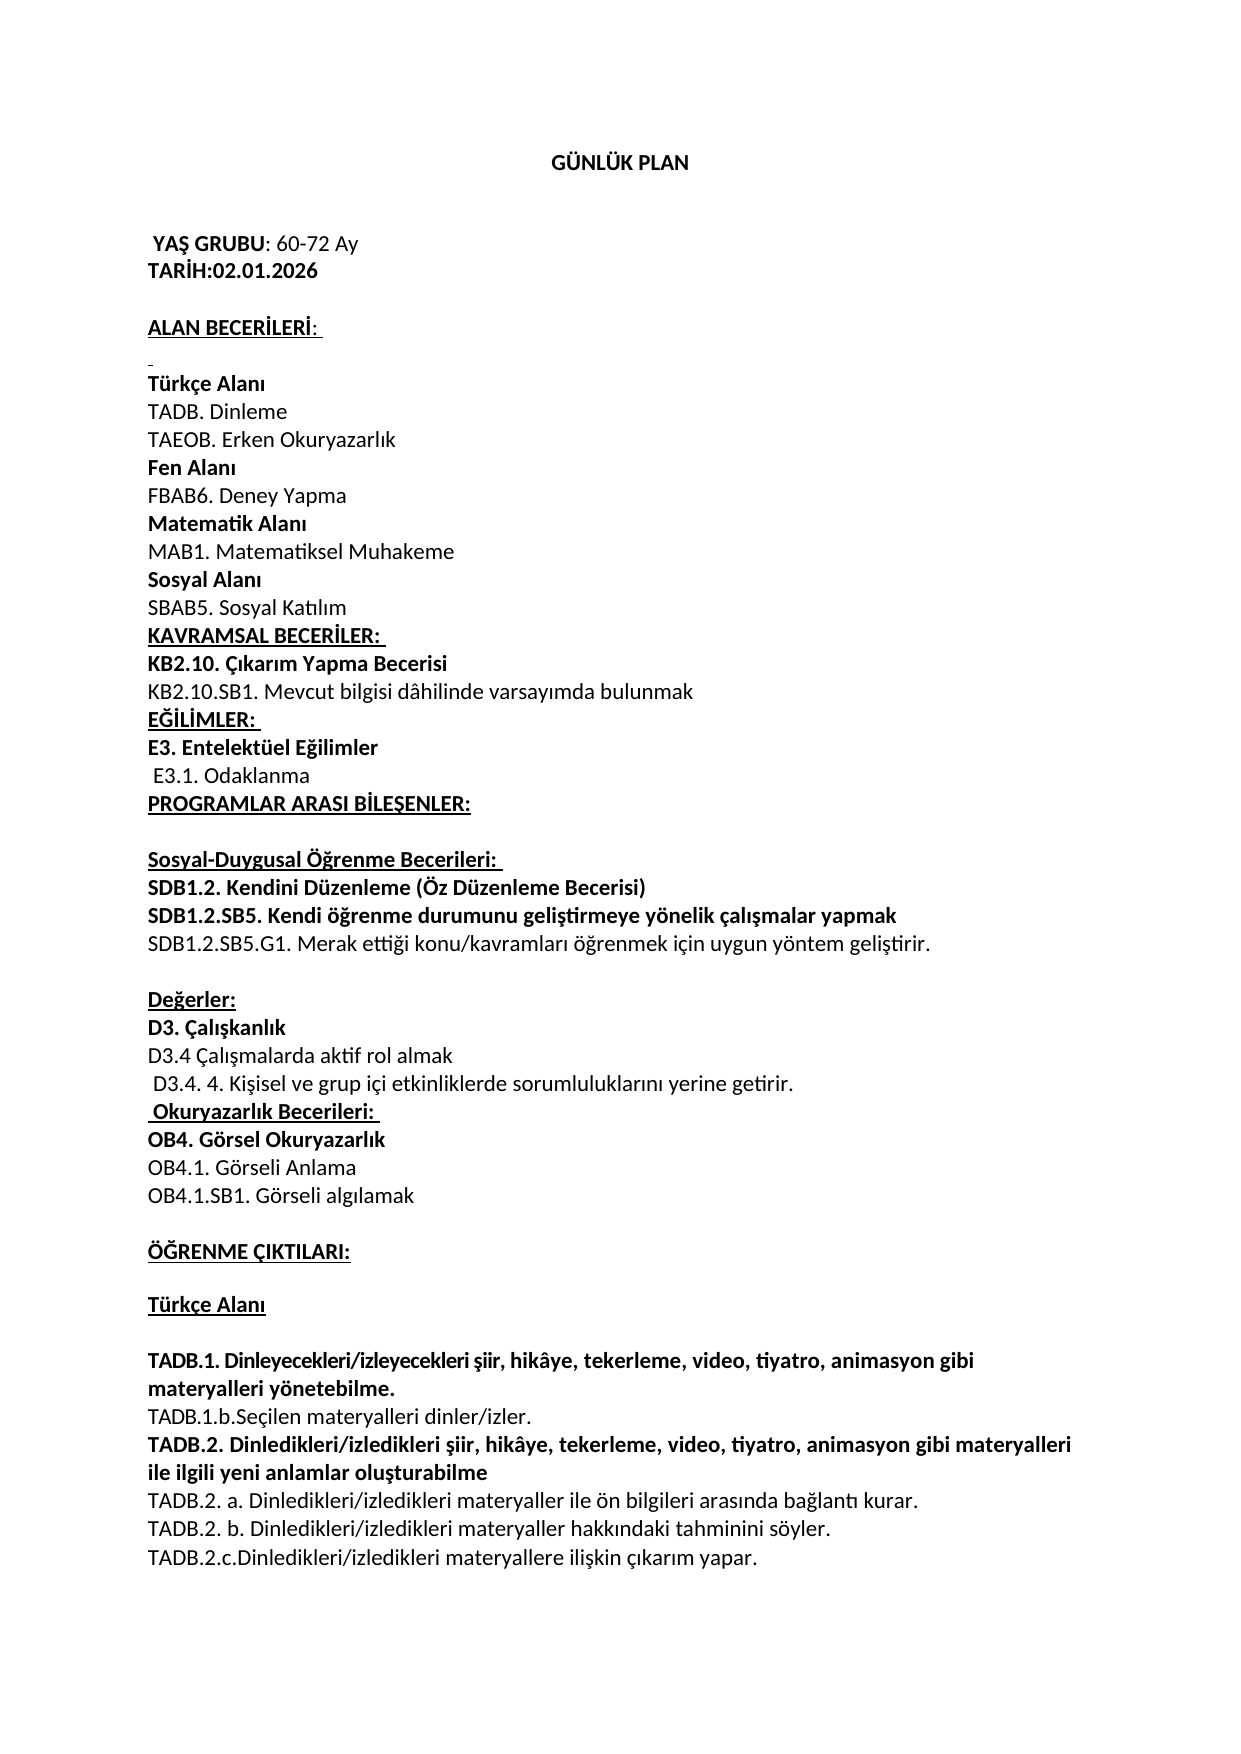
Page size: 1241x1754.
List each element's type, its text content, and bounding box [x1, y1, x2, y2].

text D3.4 Çalışmalarda aktif rol almak [148, 1041, 1093, 1069]
text OB4. Görsel Okuryazarlık [148, 1125, 1093, 1153]
text SDB1.2.SB5. Kendi öğrenme durumunu geliştirmeye yönelik çalışmalar yapmak [148, 901, 1093, 929]
text ÖĞRENME ÇIKTILARI: [148, 1237, 1093, 1265]
text GÜNLÜK PLAN [148, 148, 1093, 176]
text D3. Çalışkanlık [148, 1013, 1093, 1041]
text YAŞ GRUBU: 60-72 Ay [148, 229, 1093, 257]
text TADB.1.b.Seçilen materyalleri dinler/izler. [148, 1402, 1093, 1431]
text E3.1. Odaklanma [148, 761, 1093, 789]
text TADB.2.c.Dinledikleri/izledikleri materyallere ilişkin çıkarım yapar. [148, 1543, 1093, 1571]
text Değerler: [148, 985, 1093, 1013]
text TADB.2. Dinledikleri/izledikleri şiir, hikâye, tekerleme, video, tiyatro, animasyon gibi materyalleri ile ilgili yeni anlamlar oluşturabilme [148, 1431, 1093, 1487]
text MAB1. Matematiksel Muhakeme [148, 537, 1093, 565]
text Okuryazarlık Becerileri: [148, 1097, 1093, 1125]
text TADB. Dinleme [148, 397, 1093, 425]
text SBAB5. Sosyal Katılım [148, 593, 1093, 621]
text SDB1.2.SB5.G1. Merak ettiği konu/kavramları öğrenmek için uygun yöntem geliştirir. [148, 929, 1093, 957]
text FBAB6. Deney Yapma [148, 481, 1093, 509]
text Sosyal-Duygusal Öğrenme Becerileri: [148, 845, 1093, 873]
text TARİH:02.01.2026 [148, 257, 1093, 285]
text Sosyal Alanı [148, 565, 1093, 593]
text TADB.1. Dinleyecekleri/izleyecekleri şiir, hikâye, tekerleme, video, tiyatro, animasyon gibi materyalleri yönetebilme. [148, 1346, 1093, 1402]
text KAVRAMSAL BECERİLER: [148, 621, 1093, 649]
text TADB.2. b. Dinledikleri/izledikleri materyaller hakkındaki tahminini söyler. [148, 1514, 1093, 1543]
text E3. Entelektüel Eğilimler [148, 733, 1093, 761]
text ALAN BECERİLERİ: [148, 313, 1093, 341]
text Türkçe Alanı [148, 369, 1093, 397]
text D3.4. 4. Kişisel ve grup içi etkinliklerde sorumluluklarını yerine getirir. [148, 1069, 1093, 1097]
text TADB.2. a. Dinledikleri/izledikleri materyaller ile ön bilgileri arasında bağlantı kurar. [148, 1487, 1093, 1514]
text OB4.1.SB1. Görseli algılamak [148, 1181, 1093, 1209]
text Fen Alanı [148, 453, 1093, 481]
text OB4.1. Görseli Anlama [148, 1153, 1093, 1181]
text KB2.10. Çıkarım Yapma Becerisi [148, 649, 1093, 677]
text PROGRAMLAR ARASI BİLEŞENLER: [148, 789, 1093, 817]
text Matematik Alanı [148, 509, 1093, 537]
text Türkçe Alanı [148, 1290, 1093, 1318]
text KB2.10.SB1. Mevcut bilgisi dâhilinde varsayımda bulunmak [148, 677, 1093, 705]
text EĞİLİMLER: [148, 705, 1093, 733]
text SDB1.2. Kendini Düzenleme (Öz Düzenleme Becerisi) [148, 873, 1093, 901]
text TAEOB. Erken Okuryazarlık [148, 425, 1093, 453]
